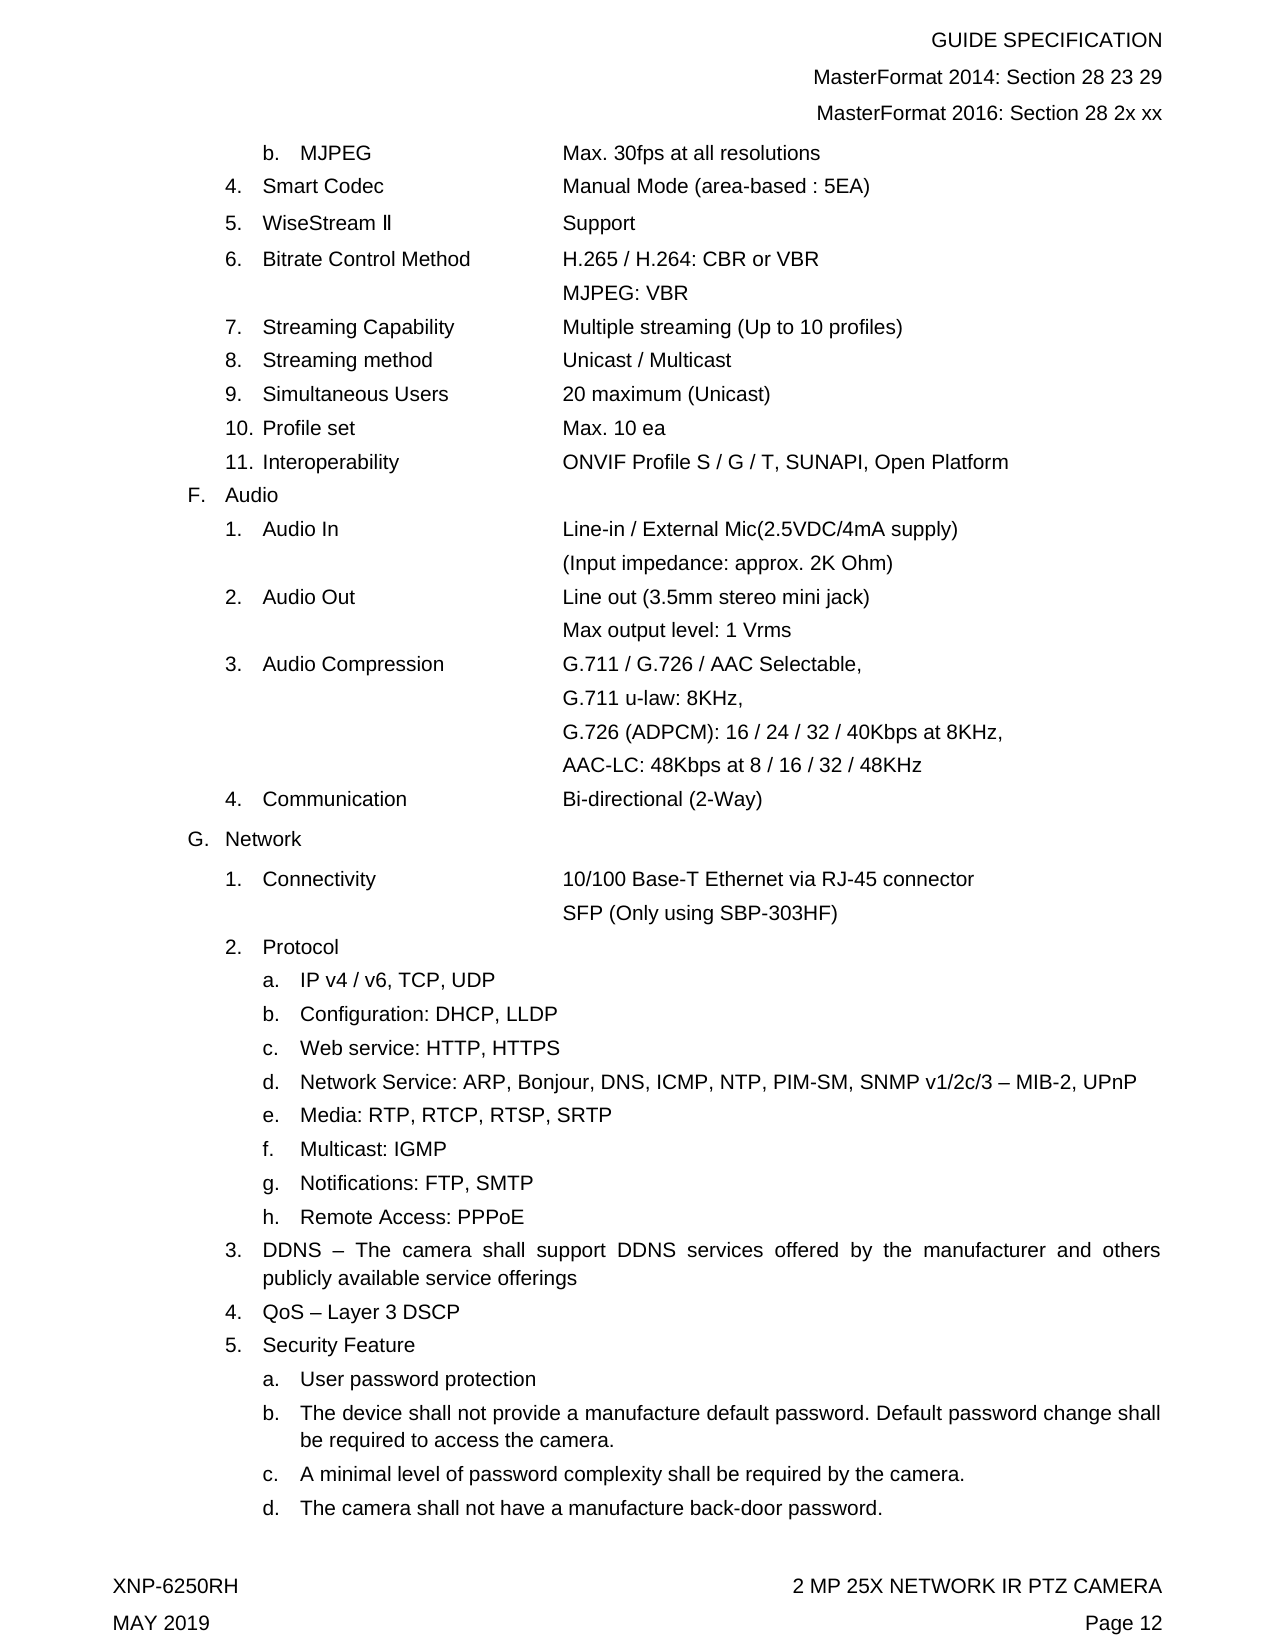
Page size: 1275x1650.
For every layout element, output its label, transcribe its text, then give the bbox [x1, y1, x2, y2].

list Profile set Max. 10 ea [225, 416, 1162, 440]
list DDNS – The camera shall support DDNS services offered by the manufacturer and others publicly available service offerings [225, 1238, 1162, 1290]
text AAC-LC: 48Kbps at 8 / 16 / 32 / 48KHz [487, 753, 1162, 777]
list Configuration: DHCP, LLDP [262, 1002, 1162, 1026]
list IP v4 / v6, TCP, UDP [262, 968, 1162, 992]
list Interoperability ONVIF Profile S / G / T, SUNAPI, Open Platform [225, 449, 1162, 473]
list Media: RTP, RTCP, RTSP, SRTP [262, 1103, 1162, 1127]
text (Input impedance: approx. 2K Ohm) [562, 551, 1162, 575]
list Web service: HTTP, HTTPS [262, 1036, 1162, 1060]
text SFP (Only using SBP-303HF) [562, 901, 1162, 925]
list Protocol [225, 934, 1162, 958]
list Network Service: ARP, Bonjour, DNS, ICMP, NTP, PIM-SM, SNMP v1/2c/3 – MIB-2, UPnP [262, 1069, 1162, 1093]
list Audio Compression G.711 / G.726 / AAC Selectable, [225, 652, 1162, 676]
list Security Feature [225, 1333, 1162, 1357]
list QoS – Layer 3 DSCP [225, 1299, 1162, 1323]
list Audio In Line-in / External Mic(2.5VDC/4mA supply) [225, 517, 1162, 541]
list Notifications: FTP, SMTP [262, 1171, 1162, 1195]
list The device shall not provide a manufacture default password. Default password change shall be required to access the camera. [262, 1401, 1162, 1452]
list Multicast: IGMP [262, 1137, 1162, 1161]
text G.711 u-law: 8KHz, [487, 686, 1162, 710]
text G.726 (ADPCM): 16 / 24 / 32 / 40Kbps at 8KHz, [487, 719, 1162, 743]
list Simultaneous Users 20 maximum (Unicast) [225, 382, 1162, 406]
list Audio [187, 483, 1162, 507]
list Bitrate Control Method H.265 / H.264: CBR or VBR [225, 247, 1162, 271]
list Smart Codec Manual Mode (area-based : 5EA) [225, 174, 1162, 198]
list Audio Out Line out (3.5mm stereo mini jack) [225, 584, 1162, 608]
list The camera shall not have a manufacture back-door password. [262, 1496, 1162, 1520]
list Streaming Capability Multiple streaming (Up to 10 profiles) [225, 314, 1162, 338]
list Streaming method Unicast / Multicast [225, 348, 1162, 372]
list Connectivity 10/100 Base-T Ethernet via RJ-45 connector [225, 867, 1162, 891]
list A minimal level of password complexity shall be required by the camera. [262, 1462, 1162, 1486]
list WiseStream Ⅱ Support [225, 208, 1162, 237]
list User password protection [262, 1367, 1162, 1391]
list Communication Bi-directional (2-Way) [225, 787, 1162, 811]
list Remote Access: PPPoE [262, 1204, 1162, 1228]
list MJPEG Max. 30fps at all resolutions [262, 141, 1162, 164]
text MJPEG: VBR [487, 281, 1162, 305]
list Network [187, 827, 1162, 851]
text Max output level: 1 Vrms [562, 618, 1162, 642]
